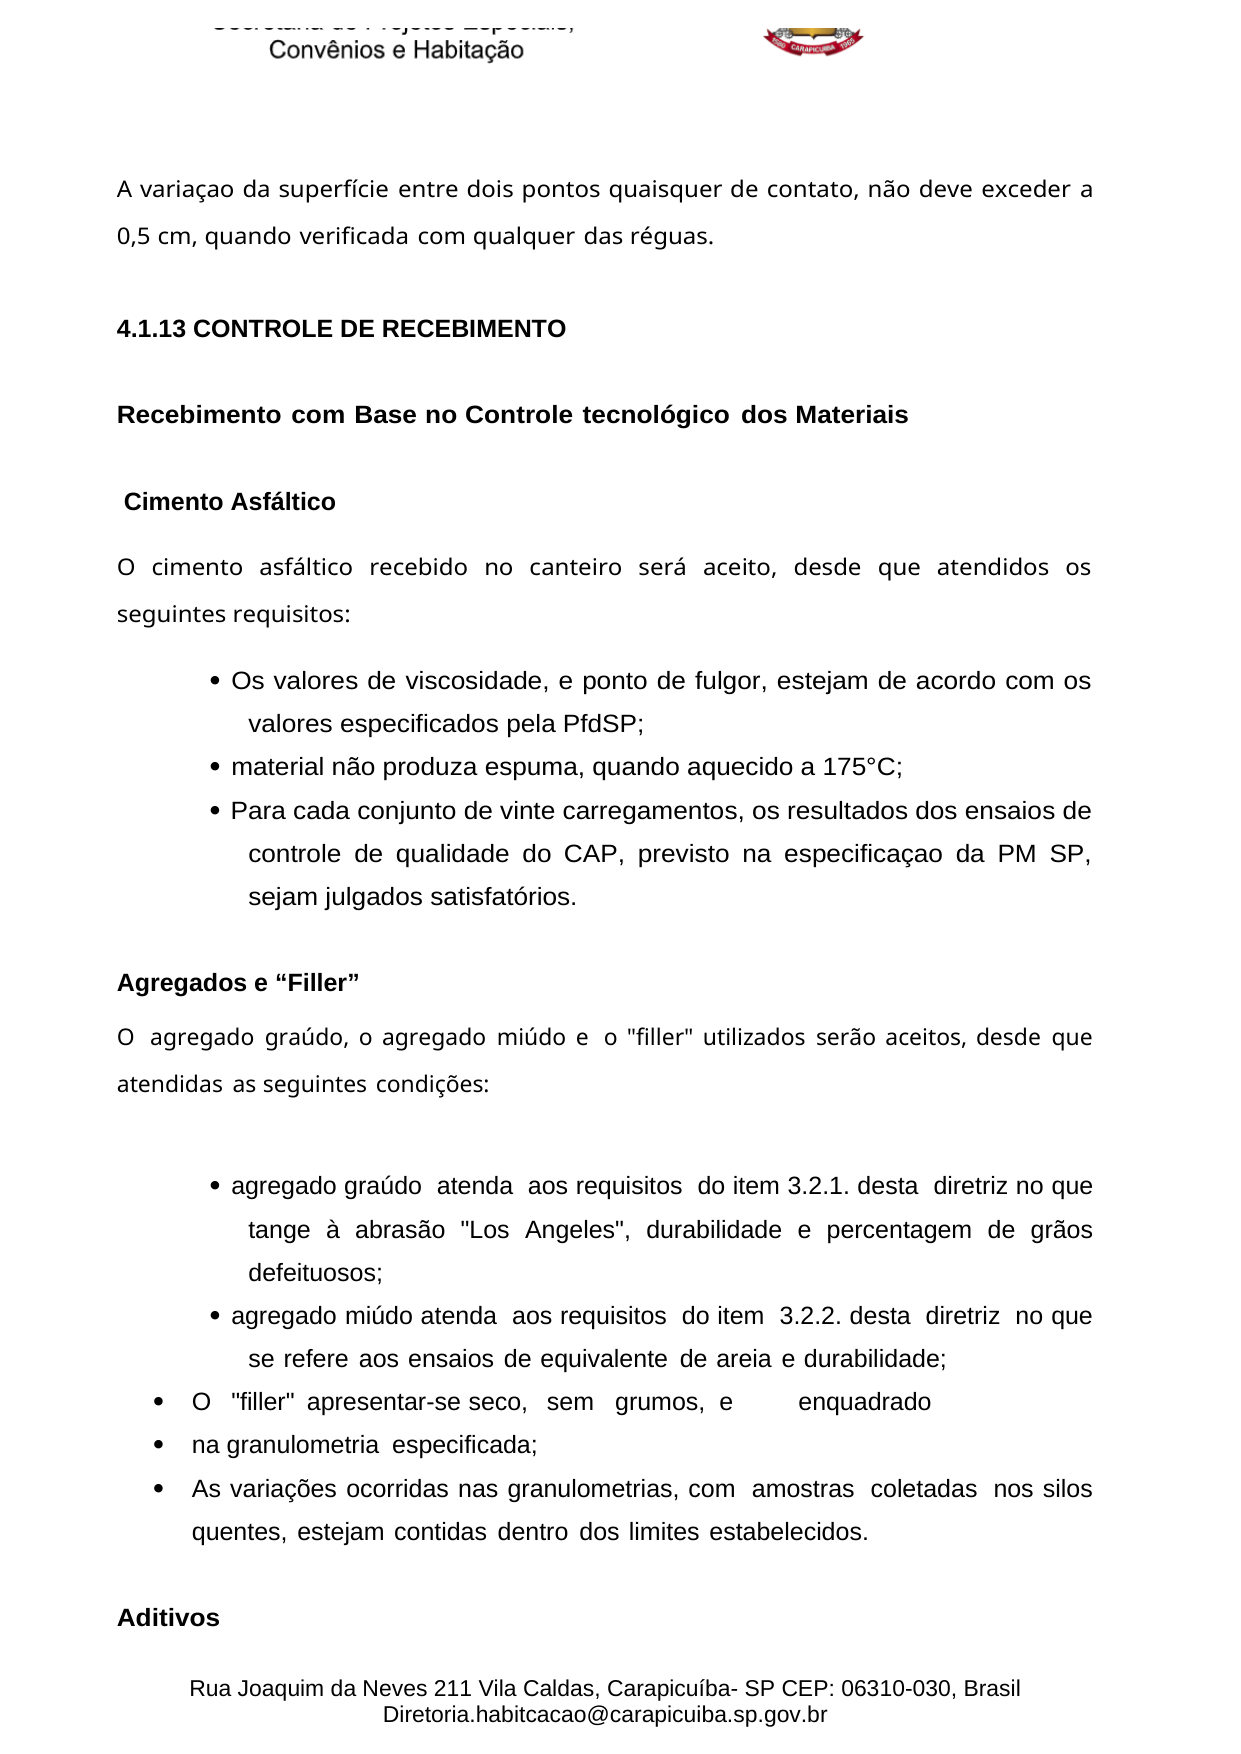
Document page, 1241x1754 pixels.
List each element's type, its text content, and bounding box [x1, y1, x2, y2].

picture [162, 28, 1048, 73]
list Para cada conjunto de vinte carregamentos, os resultados dos ensaios de controle de qualidade do CAP, previsto na especificaçao da PM SP, sejam julgados satisfatórios. [211, 796, 1093, 911]
list material não produza espuma, quando aquecido a 175°C; [211, 752, 1093, 781]
text O cimento asfáltico recebido no canteiro será aceito, desde que atendidos os seguintes requisitos: [117, 551, 1093, 629]
text Recebimento com Base no Controle tecnológico dos Materiais [117, 400, 1093, 429]
text 4.1.13 CONTROLE DE RECEBIMENTO [117, 314, 1093, 342]
list O "filler" apresentar-se seco, sem grumos, e enquadrado [154, 1387, 1093, 1416]
list Agregados e “Filler” [117, 968, 1093, 997]
text Aditivos [117, 1603, 1093, 1632]
list As variações ocorridas nas granulometrias, com amostras coletadas nos silos quentes, estejam contidas dentro dos limites estabelecidos. [154, 1474, 1093, 1546]
text Cimento Asfáltico [117, 487, 1093, 515]
list agregado graúdo atenda aos requisitos do item 3.2.1. desta diretriz no que tange à abrasão "Los Angeles", durabilidade e percentagem de grãos defeituosos; [211, 1171, 1093, 1286]
text O agregado graúdo, o agregado miúdo e o "filler" utilizados serão aceitos, desde que atendidas as seguintes condições: [117, 1021, 1093, 1099]
list agregado miúdo atenda aos requisitos do item 3.2.2. desta diretriz no que se refere aos ensaios de equivalente de areia e durabilidade; [211, 1301, 1093, 1373]
list Os valores de viscosidade, e ponto de fulgor, estejam de acordo com os valores especificados pela PfdSP; [211, 666, 1093, 738]
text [117, 173, 1093, 251]
list na granulometria especificada; [154, 1430, 1093, 1459]
